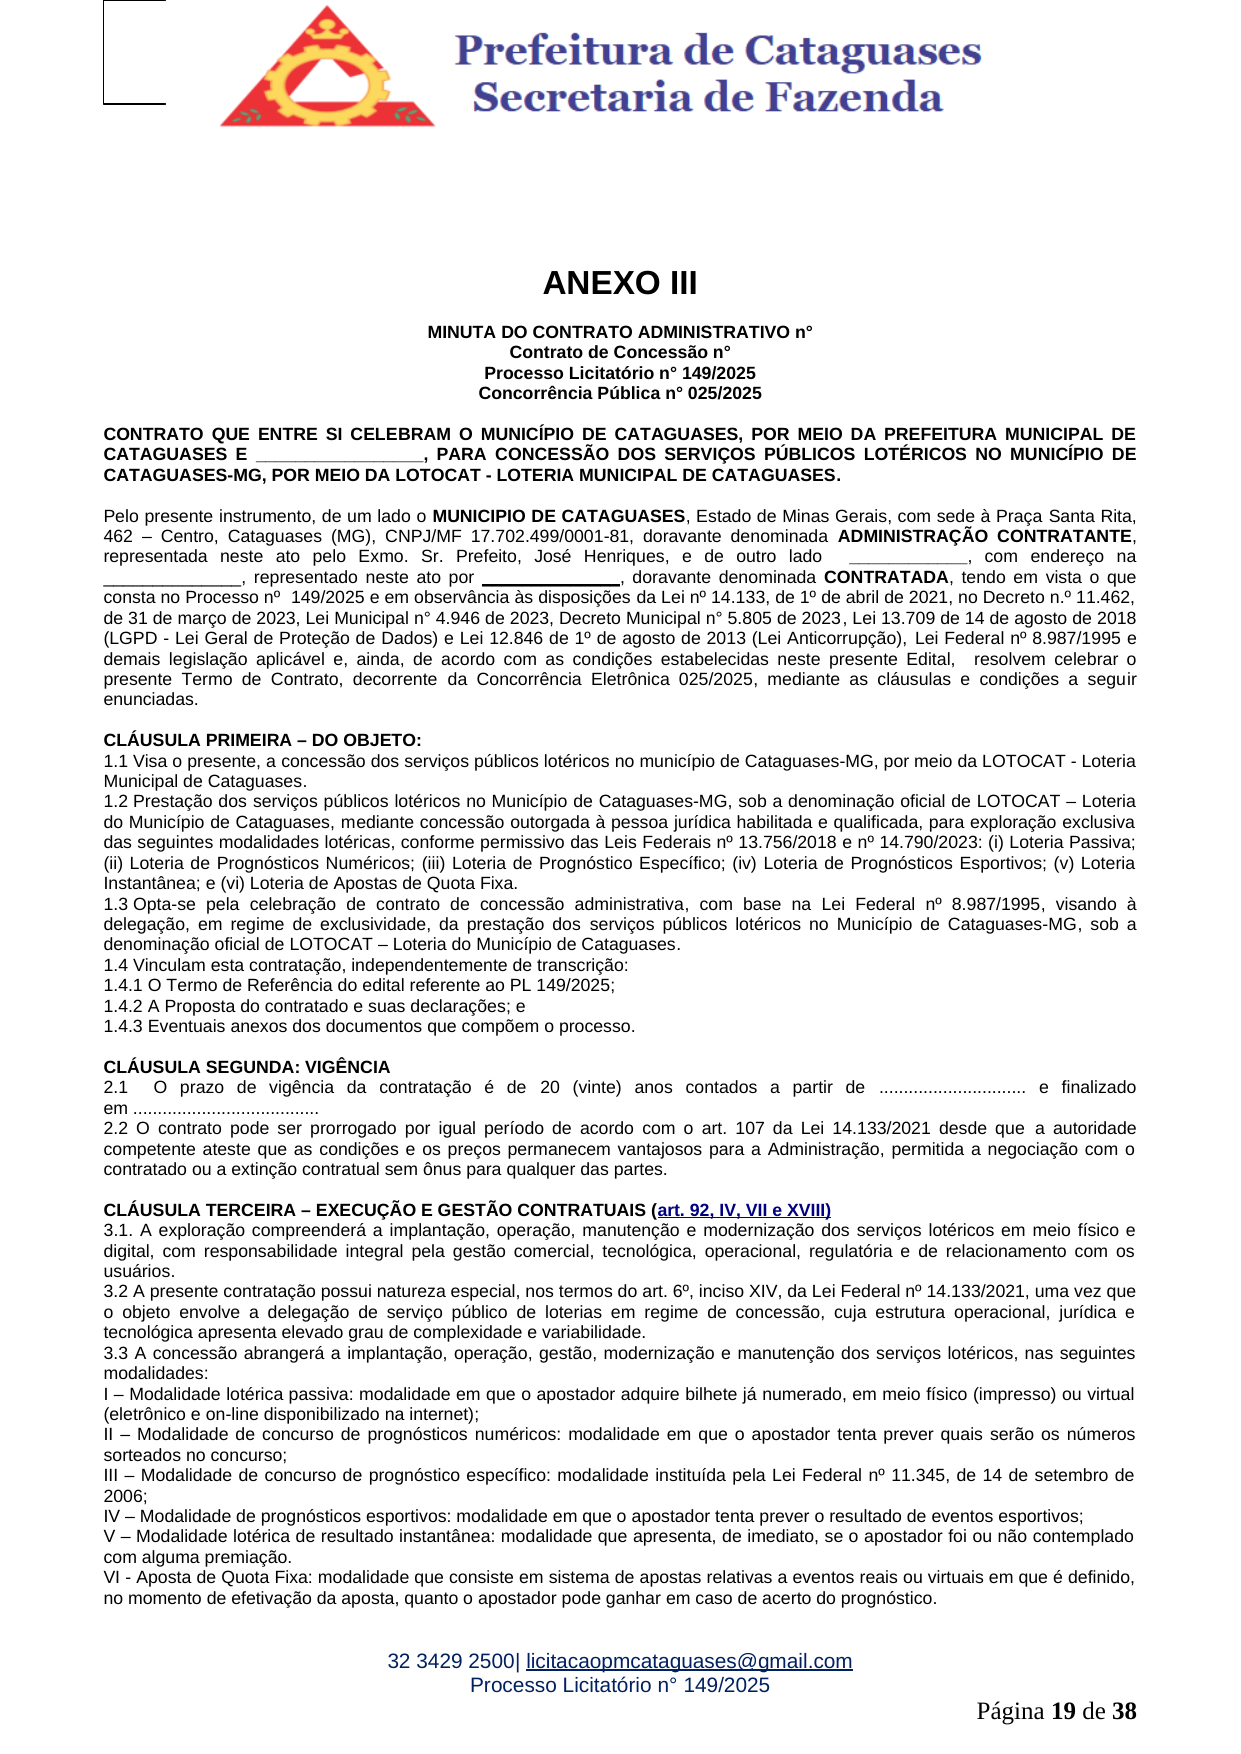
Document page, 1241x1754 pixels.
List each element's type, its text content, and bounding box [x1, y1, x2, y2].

text VI - Aposta de Quota Fixa: modalidade que consiste em sistema de apostas relativas a eventos reais ou virtuais em que é definido, no momento de efetivação da aposta, quanto o apostador pode ganhar em caso de acerto do prognóstico. [103, 1567, 1137, 1608]
text II – Modalidade de concurso de prognósticos numéricos: modalidade em que o apostador tenta prever quais serão os números sorteados no concurso; [103, 1424, 1137, 1465]
text CLÁUSULA TERCEIRA – EXECUÇÃO E GESTÃO CONTRATUAIS (art. 92, IV, VII e XVIII) [103, 1199, 1137, 1220]
list Opta-se pela celebração de contrato de concessão administrativa, com base na Lei Federal nº 8.987/1995, visando à delegação, em regime de exclusividade, da prestação dos serviços públicos lotéricos no Município de Cataguases-MG, sob a denominação oficial de LOTOCAT – Loteria do Município de Cataguases. [103, 893, 1137, 954]
text 2.2 O contrato pode ser prorrogado por igual período de acordo com o art. 107 da Lei 14.133/2021 desde que a autoridade competente ateste que as condições e os preços permanecem vantajosos para a Administração, permitida a negociação com o contratado ou a extinção contratual sem ônus para qualquer das partes. [103, 1118, 1137, 1179]
list Visa o presente, a concessão dos serviços públicos lotéricos no município de Cataguases-MG, por meio da LOTOCAT - Loteria Municipal de Cataguases. [103, 750, 1137, 791]
text CLÁUSULA PRIMEIRA – DO OBJETO: [103, 730, 1137, 750]
list 1.4.2 A Proposta do contratado e suas declarações; e [103, 995, 1137, 1016]
picture [165, 0, 1075, 148]
text Processo Licitatório n° 149/2025 [103, 362, 1137, 383]
text 3.3 A concessão abrangerá a implantação, operação, gestão, modernização e manutenção dos serviços lotéricos, nas seguintes modalidades: [103, 1342, 1137, 1383]
text MINUTA DO CONTRATO ADMINISTRATIVO n° [103, 322, 1137, 342]
list CLÁUSULA SEGUNDA: VIGÊNCIA [103, 1057, 1137, 1077]
list 1.4.3 Eventuais anexos dos documentos que compõem o processo. [103, 1016, 1137, 1036]
list 1.4.1 O Termo de Referência do edital referente ao PL 149/2025; [103, 975, 1137, 995]
list 2.1 O prazo de vigência da contratação é de 20 (vinte) anos contados a partir de .............................. e finalizado em ...................................... [103, 1077, 1137, 1118]
list 3.1. A exploração compreenderá a implantação, operação, manutenção e modernização dos serviços lotéricos em meio físico e digital, com responsabilidade integral pela gestão comercial, tecnológica, operacional, regulatória e de relacionamento com os usuários. [103, 1220, 1137, 1281]
text V – Modalidade lotérica de resultado instantânea: modalidade que apresenta, de imediato, se o apostador foi ou não contemplado com alguma premiação. [103, 1526, 1137, 1567]
list 1.4 Vinculam esta contratação, independentemente de transcrição: [103, 954, 1137, 975]
text IV – Modalidade de prognósticos esportivos: modalidade em que o apostador tenta prever o resultado de eventos esportivos; [103, 1506, 1137, 1526]
text Concorrência Pública n° 025/2025 [103, 383, 1137, 403]
text Pelo presente instrumento, de um lado o MUNICIPIO DE CATAGUASES, Estado de Minas Gerais, com sede à Praça Santa Rita, 462 – Centro, Cataguases (MG), CNPJ/MF 17.702.499/0001-81, doravante denominada ADMINISTRAÇÃO CONTRATANTE, representada neste ato pelo Exmo. Sr. Prefeito, José Henriques, e de outro lado ____________, com endereço na ______________, representado neste ato por ______________, doravante denominada CONTRATADA, tendo em vista o que consta no Processo nº 149/2025 e em observância às disposições da Lei nº 14.133, de 1º de abril de 2021, no Decreto n.º 11.462, de 31 de março de 2023, Lei Municipal n° 4.946 de 2023, Decreto Municipal n° 5.805 de 2023, Lei 13.709 de 14 de agosto de 2018 (LGPD - Lei Geral de Proteção de Dados) e Lei 12.846 de 1º de agosto de 2013 (Lei Anticorrupção), Lei Federal nº 8.987/1995 e demais legislação aplicável e, ainda, de acordo com as condições estabelecidas neste presente Edital, resolvem celebrar o presente Termo de Contrato, decorrente da Concorrência Eletrônica 025/2025, mediante as cláusulas e condições a seguir enunciadas. [103, 505, 1137, 709]
text III – Modalidade de concurso de prognóstico específico: modalidade instituída pela Lei Federal nº 11.345, de 14 de setembro de 2006; [103, 1465, 1137, 1506]
list 3.2 A presente contratação possui natureza especial, nos termos do art. 6º, inciso XIV, da Lei Federal nº 14.133/2021, uma vez que o objeto envolve a delegação de serviço público de loterias em regime de concessão, cuja estrutura operacional, jurídica e tecnológica apresenta elevado grau de complexidade e variabilidade. [103, 1281, 1137, 1342]
text CONTRATO QUE ENTRE SI CELEBRAM O MUNICÍPIO DE CATAGUASES, POR MEIO DA PREFEITURA MUNICIPAL DE CATAGUASES E _________________, PARA CONCESSÃO DOS SERVIÇOS PÚBLICOS LOTÉRICOS NO MUNICÍPIO DE CATAGUASES-MG, POR MEIO DA LOTOCAT - LOTERIA MUNICIPAL DE CATAGUASES. [103, 424, 1137, 485]
list Prestação dos serviços públicos lotéricos no Município de Cataguases-MG, sob a denominação oficial de LOTOCAT – Loteria do Município de Cataguases, mediante concessão outorgada à pessoa jurídica habilitada e qualificada, para exploração exclusiva das seguintes modalidades lotéricas, conforme permissivo das Leis Federais nº 13.756/2018 e nº 14.790/2023: (i) Loteria Passiva; (ii) Loteria de Prognósticos Numéricos; (iii) Loteria de Prognóstico Específico; (iv) Loteria de Prognósticos Esportivos; (v) Loteria Instantânea; e (vi) Loteria de Apostas de Quota Fixa. [103, 791, 1137, 893]
text ANEXO III [103, 263, 1137, 301]
text Contrato de Concessão n° [103, 342, 1137, 362]
text I – Modalidade lotérica passiva: modalidade em que o apostador adquire bilhete já numerado, em meio físico (impresso) ou virtual (eletrônico e on-line disponibilizado na internet); [103, 1383, 1137, 1424]
